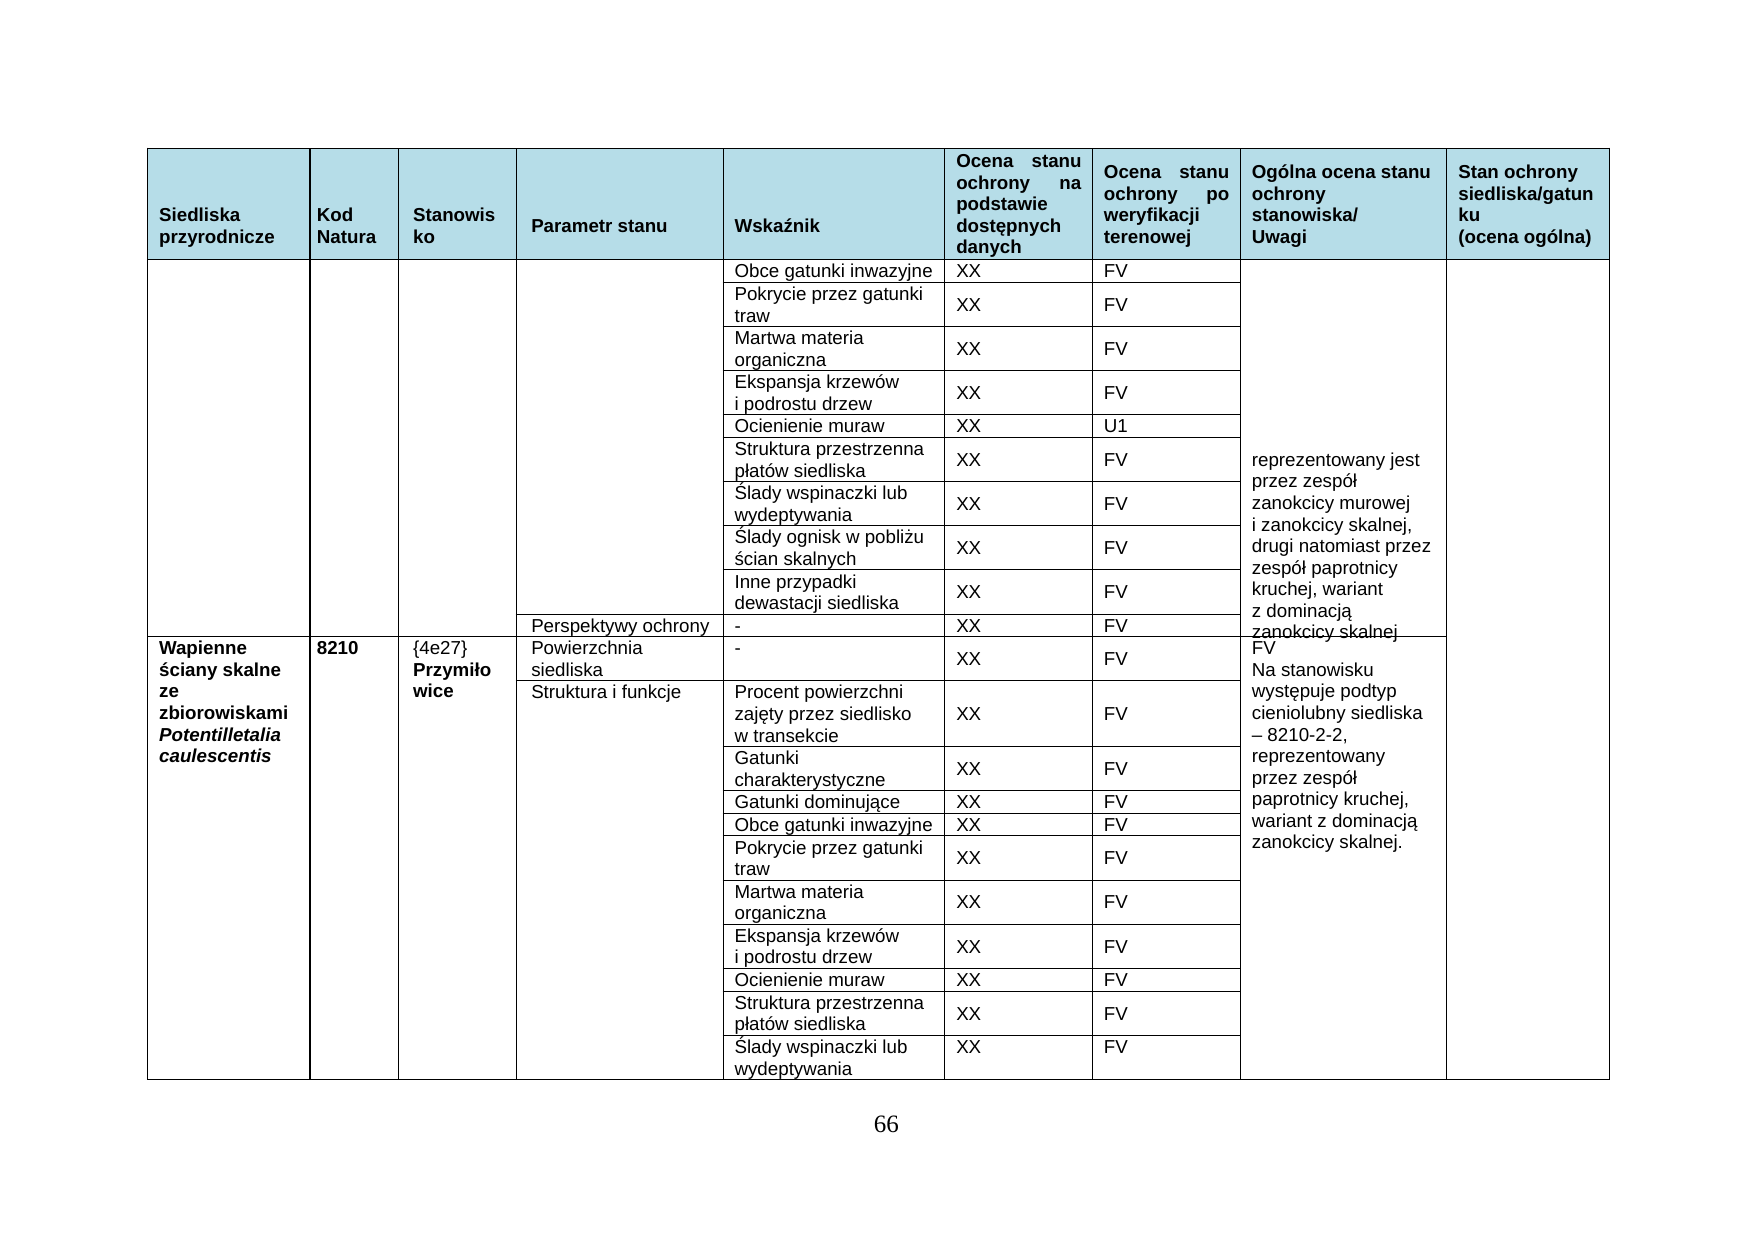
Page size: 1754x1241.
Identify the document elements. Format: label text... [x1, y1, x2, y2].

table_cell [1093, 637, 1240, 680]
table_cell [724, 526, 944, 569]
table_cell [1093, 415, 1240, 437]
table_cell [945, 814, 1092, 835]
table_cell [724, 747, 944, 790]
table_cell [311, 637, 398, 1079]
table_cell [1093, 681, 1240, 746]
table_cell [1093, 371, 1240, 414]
table_header Ocena stanu ochrony na podstawie dostępnych danych [945, 149, 1092, 259]
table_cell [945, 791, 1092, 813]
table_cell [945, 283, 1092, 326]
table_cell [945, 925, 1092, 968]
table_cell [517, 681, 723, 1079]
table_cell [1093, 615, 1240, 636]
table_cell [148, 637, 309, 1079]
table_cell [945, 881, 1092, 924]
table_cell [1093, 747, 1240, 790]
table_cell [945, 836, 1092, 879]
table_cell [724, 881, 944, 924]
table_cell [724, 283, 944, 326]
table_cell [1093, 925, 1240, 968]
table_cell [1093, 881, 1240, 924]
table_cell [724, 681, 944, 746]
table_header Ocena stanu ochrony po weryfikacji terenowej [1093, 149, 1240, 259]
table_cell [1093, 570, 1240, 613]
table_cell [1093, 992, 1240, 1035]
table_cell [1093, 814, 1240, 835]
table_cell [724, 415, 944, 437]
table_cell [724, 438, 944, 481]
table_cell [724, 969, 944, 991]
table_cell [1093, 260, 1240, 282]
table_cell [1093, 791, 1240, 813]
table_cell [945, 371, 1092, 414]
table_header Kod Natura [311, 149, 398, 259]
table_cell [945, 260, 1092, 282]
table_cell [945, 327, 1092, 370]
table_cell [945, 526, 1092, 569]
table_header Wskaźnik [724, 149, 944, 259]
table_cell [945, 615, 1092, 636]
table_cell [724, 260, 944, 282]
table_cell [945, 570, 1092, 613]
table_header Stan ochrony siedliska/gatunku (ocena ogólna) [1447, 149, 1609, 259]
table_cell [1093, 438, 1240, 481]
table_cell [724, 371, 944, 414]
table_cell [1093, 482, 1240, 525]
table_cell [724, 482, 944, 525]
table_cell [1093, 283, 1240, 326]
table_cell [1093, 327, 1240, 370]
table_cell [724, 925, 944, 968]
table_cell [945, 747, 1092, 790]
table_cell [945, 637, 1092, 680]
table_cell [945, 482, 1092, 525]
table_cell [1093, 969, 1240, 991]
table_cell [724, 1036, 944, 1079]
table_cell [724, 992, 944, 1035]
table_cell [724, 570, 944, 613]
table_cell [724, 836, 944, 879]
table_header Stanowisko [399, 149, 516, 259]
table_header Parametr stanu [517, 149, 723, 259]
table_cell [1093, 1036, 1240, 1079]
table_header Ogólna ocena stanu ochrony stanowiska/ Uwagi [1241, 149, 1446, 259]
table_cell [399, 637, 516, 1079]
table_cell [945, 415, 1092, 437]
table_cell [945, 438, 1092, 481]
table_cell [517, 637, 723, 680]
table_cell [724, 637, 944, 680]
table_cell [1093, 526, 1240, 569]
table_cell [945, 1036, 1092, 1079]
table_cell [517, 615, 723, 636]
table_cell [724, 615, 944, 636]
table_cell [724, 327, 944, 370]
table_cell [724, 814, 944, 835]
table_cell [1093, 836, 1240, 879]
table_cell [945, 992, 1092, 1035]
table_header Siedliska przyrodnicze [148, 149, 309, 259]
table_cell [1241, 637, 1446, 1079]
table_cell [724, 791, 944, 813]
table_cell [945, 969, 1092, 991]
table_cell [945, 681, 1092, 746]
